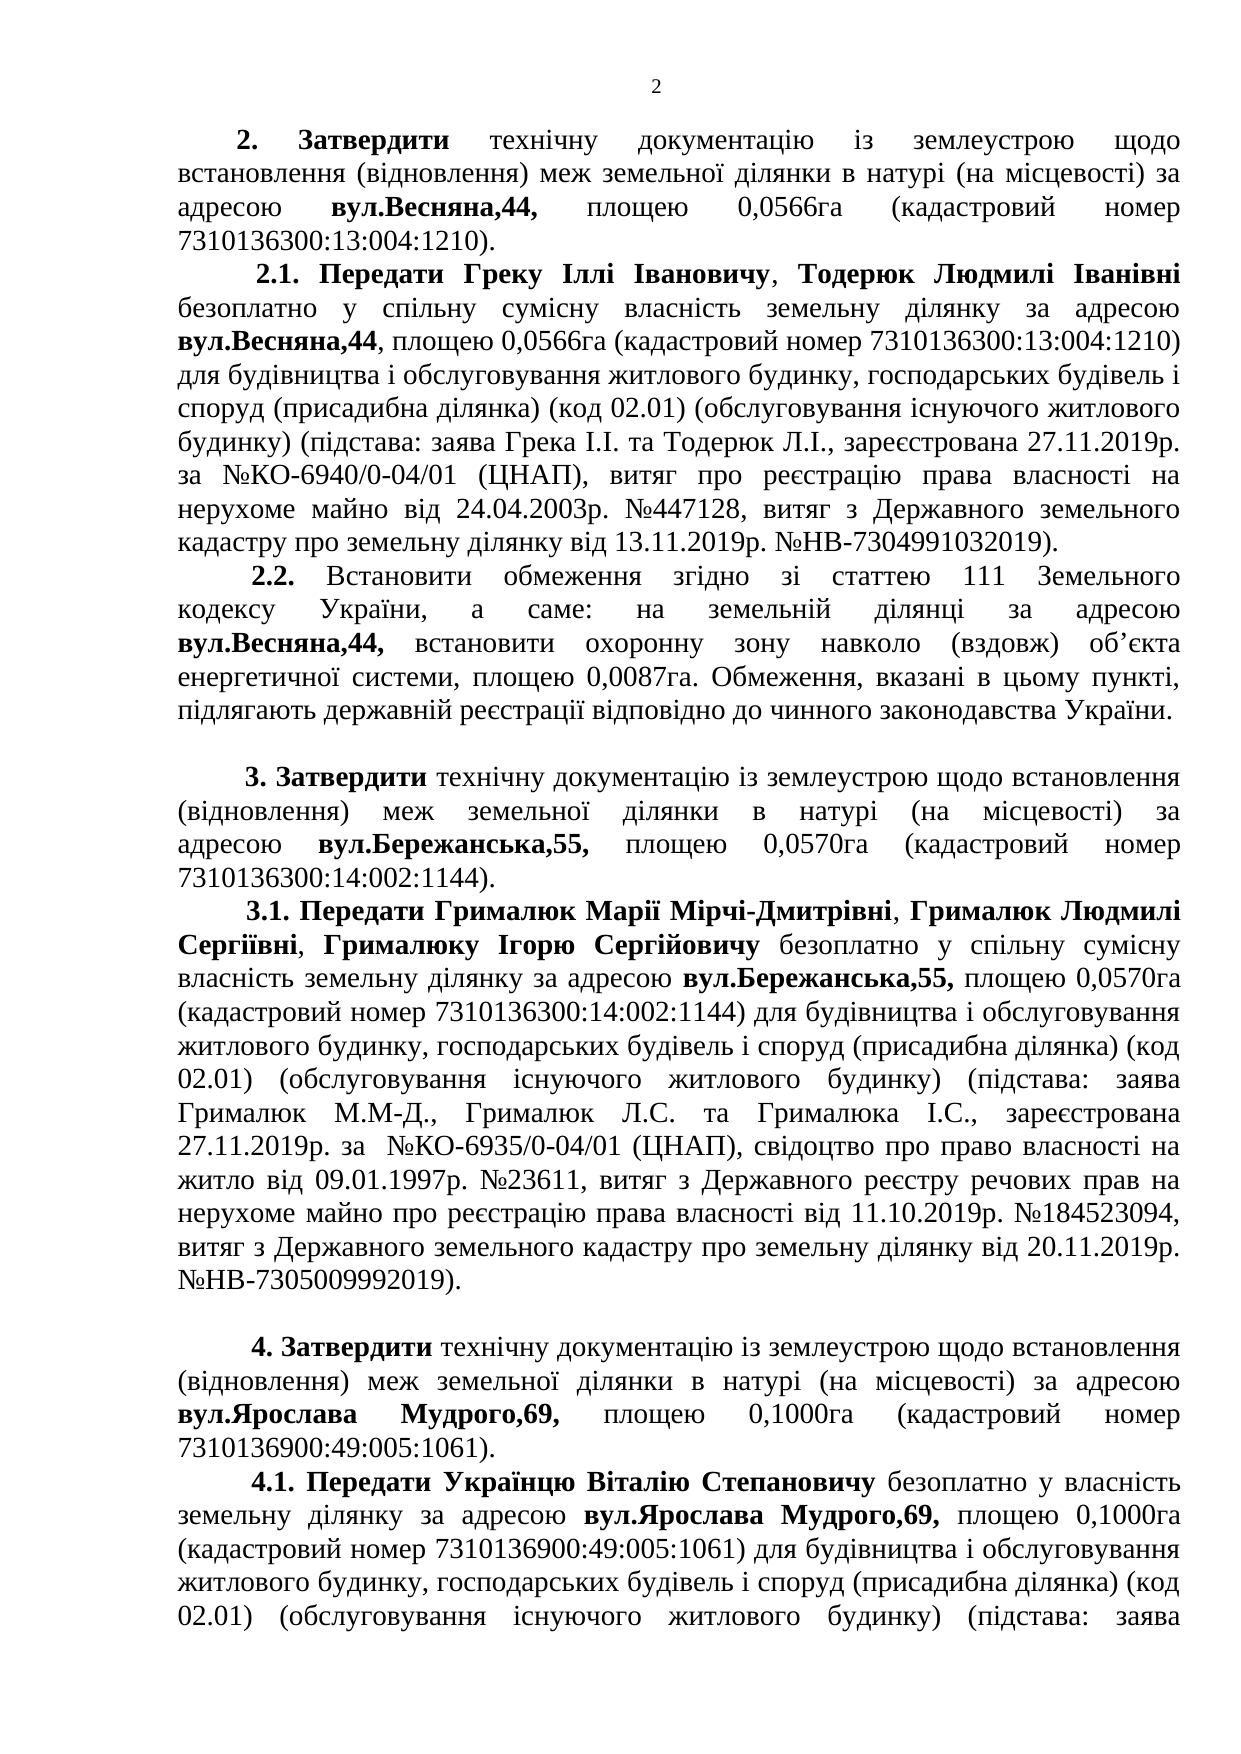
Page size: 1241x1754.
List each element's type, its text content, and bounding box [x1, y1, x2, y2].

text 3. Затвердити технічну документацію із землеустрою щодо встановлення (відновлення) меж земельної ділянки в натурі (на місцевості) за адресою вул.Бережанська,55, площею 0,0570га (кадастровий номер 7310136300:14:002:1144). [177, 759, 1181, 893]
text 2.2. Встановити обмеження згідно зі статтею 111 Земельного кодексу України, а саме: на земельній ділянці за адресою вул.Весняна,44, встановити охоронну зону навколо (вздовж) об’єкта енергетичної системи, площею 0,0087га. Обмеження, вказані в цьому пункті, підлягають державній реєстрації відповідно до чинного законодавства України. [177, 558, 1181, 726]
text 2. Затвердити технічну документацію із землеустрою щодо встановлення (відновлення) меж земельної ділянки в натурі (на місцевості) за адресою вул.Весняна,44, площею 0,0566га (кадастровий номер 7310136300:13:004:1210). [177, 118, 1181, 256]
text 2.1. Передати Греку Іллі Івановичу, Тодерюк Людмилі Іванівні безоплатно у спільну сумісну власність земельну ділянку за адресою вул.Весняна,44, площею 0,0566га (кадастровий номер 7310136300:13:004:1210) для будівництва і обслуговування житлового будинку, господарських будівель і споруд (присадибна ділянка) (код 02.01) (обслуговування існуючого житлового будинку) (підстава: заява Грека І.І. та Тодерюк Л.І., зареєстрована 27.11.2019р. за №КО-6940/0-04/01 (ЦНАП), витяг про реєстрацію права власності на нерухоме майно від 24.04.2003р. №447128, витяг з Державного земельного кадастру про земельну ділянку від 13.11.2019р. №НВ-7304991032019). [177, 256, 1181, 558]
text 3.1. Передати Грималюк Марії Мірчі-Дмитрівні, Грималюк Людмилі Сергіївні, Грималюку Ігорю Сергійовичу безоплатно у спільну сумісну власність земельну ділянку за адресою вул.Бережанська,55, площею 0,0570га (кадастровий номер 7310136300:14:002:1144) для будівництва і обслуговування житлового будинку, господарських будівель і споруд (присадибна ділянка) (код 02.01) (обслуговування існуючого житлового будинку) (підстава: заява Грималюк М.М-Д., Грималюк Л.С. та Грималюка І.С., зареєстрована 27.11.2019р. за №КО-6935/0-04/01 (ЦНАП), свідоцтво про право власності на житло від 09.01.1997р. №23611, витяг з Державного реєстру речових прав на нерухоме майно про реєстрацію права власності від 11.10.2019р. №184523094, витяг з Державного земельного кадастру про земельну ділянку від 20.11.2019р. №НВ-7305009992019). [177, 893, 1181, 1296]
text 4. Затвердити технічну документацію із землеустрою щодо встановлення (відновлення) меж земельної ділянки в натурі (на місцевості) за адресою вул.Ярослава Мудрого,69, площею 0,1000га (кадастровий номер 7310136900:49:005:1061). [177, 1329, 1181, 1464]
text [177, 1464, 1181, 1631]
